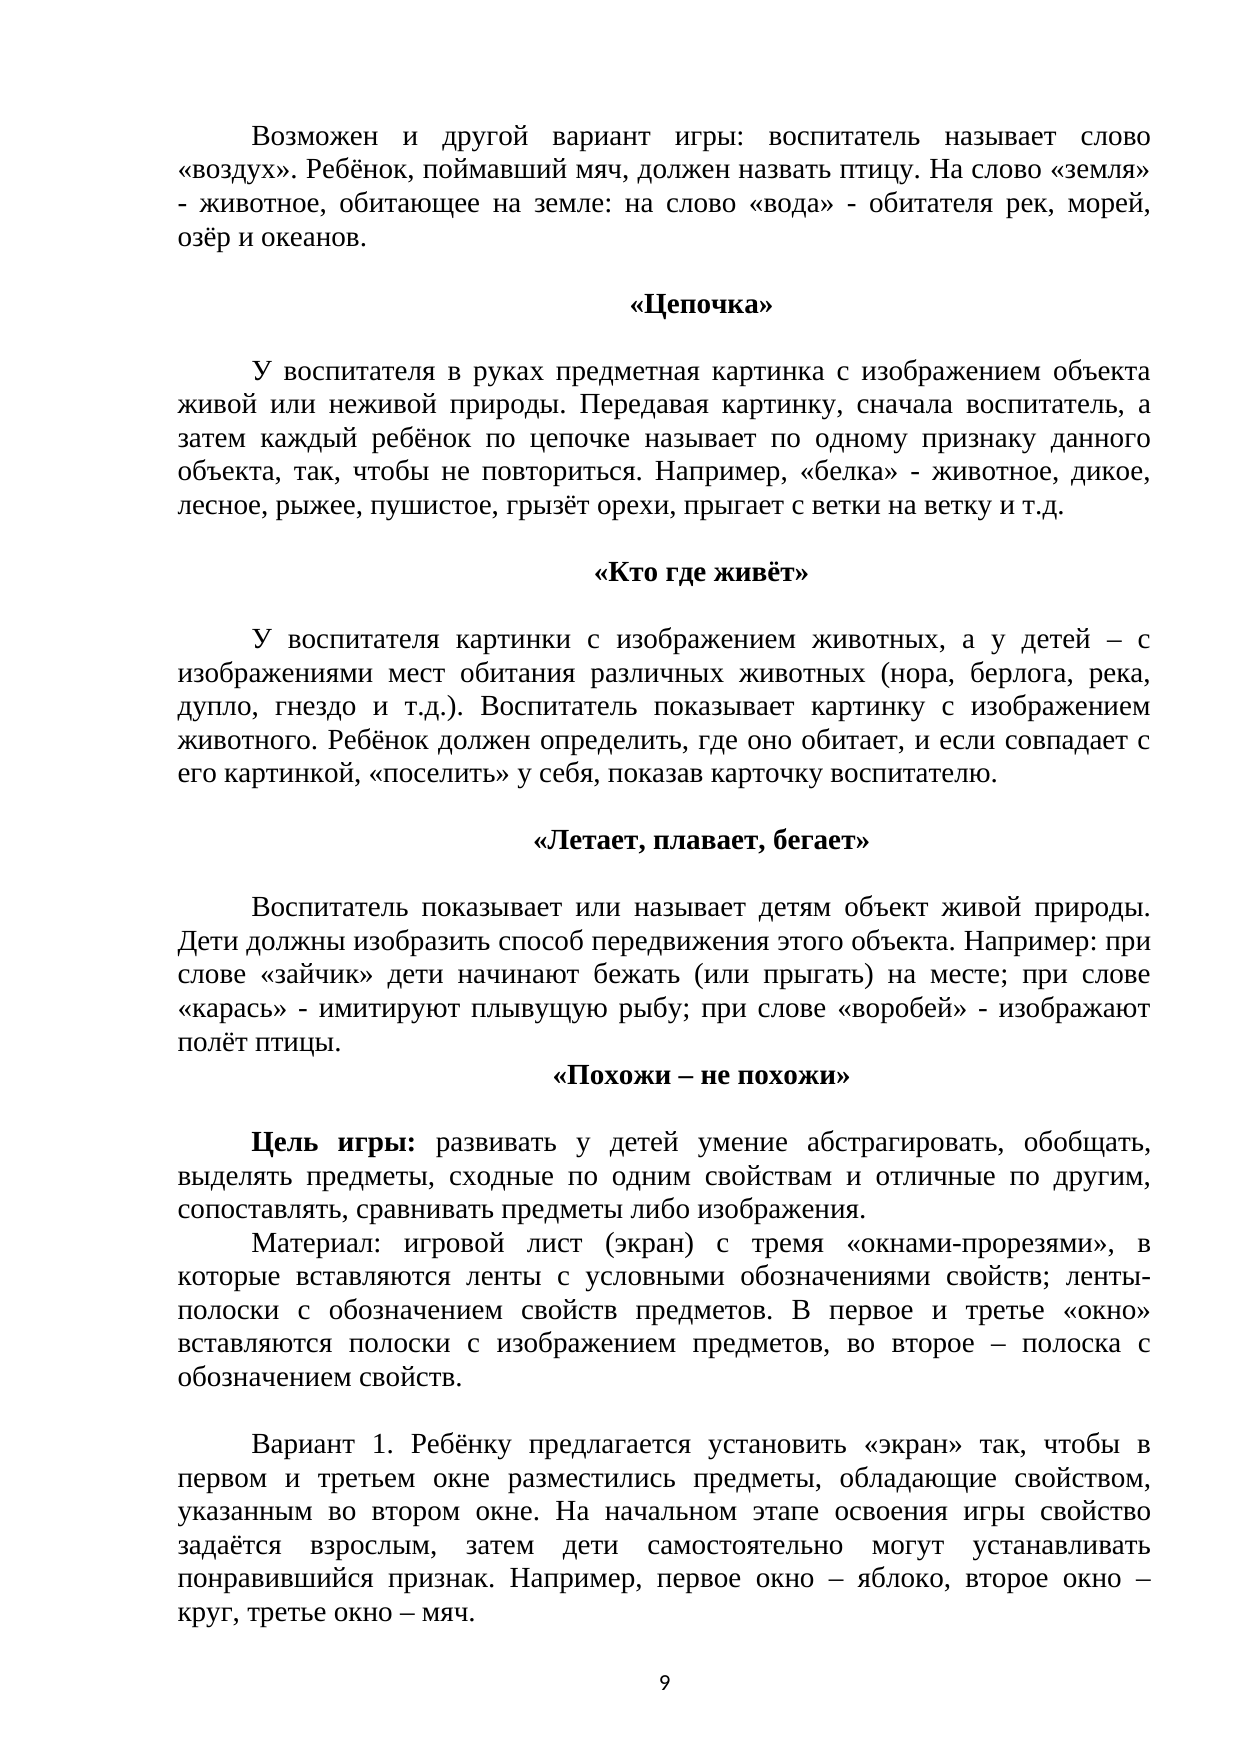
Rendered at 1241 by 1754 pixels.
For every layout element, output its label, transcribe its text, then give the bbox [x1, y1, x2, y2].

text Возможен и другой вариант игры: воспитатель называет слово «воздух». Ребёнок, поймавший мяч, должен назвать птицу. На слово «земля» - животное, обитающее на земле: на слово «вода» - обитателя рек, морей, озёр и океанов. [177, 118, 1152, 252]
text «Летает, плавает, бегает» [177, 822, 1152, 856]
text Воспитатель показывает или называет детям объект живой природы. Дети должны изобразить способ передвижения этого объекта. Например: при слове «зайчик» дети начинают бежать (или прыгать) на месте; при слове «карась» - имитируют плывущую рыбу; при слове «воробей» - изображают полёт птицы. [177, 889, 1152, 1057]
text «Цепочка» [177, 286, 1152, 319]
text У воспитателя картинки с изображением животных, а у детей – с изображениями мест обитания различных животных (нора, берлога, река, дупло, гнездо и т.д.). Воспитатель показывает картинку с изображением животного. Ребёнок должен определить, где оно обитает, и если совпадает с его картинкой, «поселить» у себя, показав карточку воспитателю. [177, 621, 1152, 789]
text «Похожи – не похожи» [177, 1057, 1152, 1091]
text Материал: игровой лист (экран) с тремя «окнами-прорезями», в которые вставляются ленты с условными обозначениями свойств; ленты-полоски с обозначением свойств предметов. В первое и третье «окно» вставляются полоски с изображением предметов, во второе – полоска с обозначением свойств. [177, 1225, 1152, 1393]
text «Кто где живёт» [177, 554, 1152, 588]
text Цель игры: развивать у детей умение абстрагировать, обобщать, выделять предметы, сходные по одним свойствам и отличные по другим, сопоставлять, сравнивать предметы либо изображения. [177, 1124, 1152, 1225]
text У воспитателя в руках предметная картинка с изображением объекта живой или неживой природы. Передавая картинку, сначала воспитатель, а затем каждый ребёнок по цепочке называет по одному признаку данного объекта, так, чтобы не повториться. Например, «белка» - животное, дикое, лесное, рыжее, пушистое, грызёт орехи, прыгает с ветки на ветку и т.д. [177, 353, 1152, 521]
text Вариант 1. Ребёнку предлагается установить «экран» так, чтобы в первом и третьем окне разместились предметы, обладающие свойством, указанным во втором окне. На начальном этапе освоения игры свойство задаётся взрослым, затем дети самостоятельно могут устанавливать понравившийся признак. Например, первое окно – яблоко, второе окно – круг, третье окно – мяч. [177, 1426, 1152, 1627]
